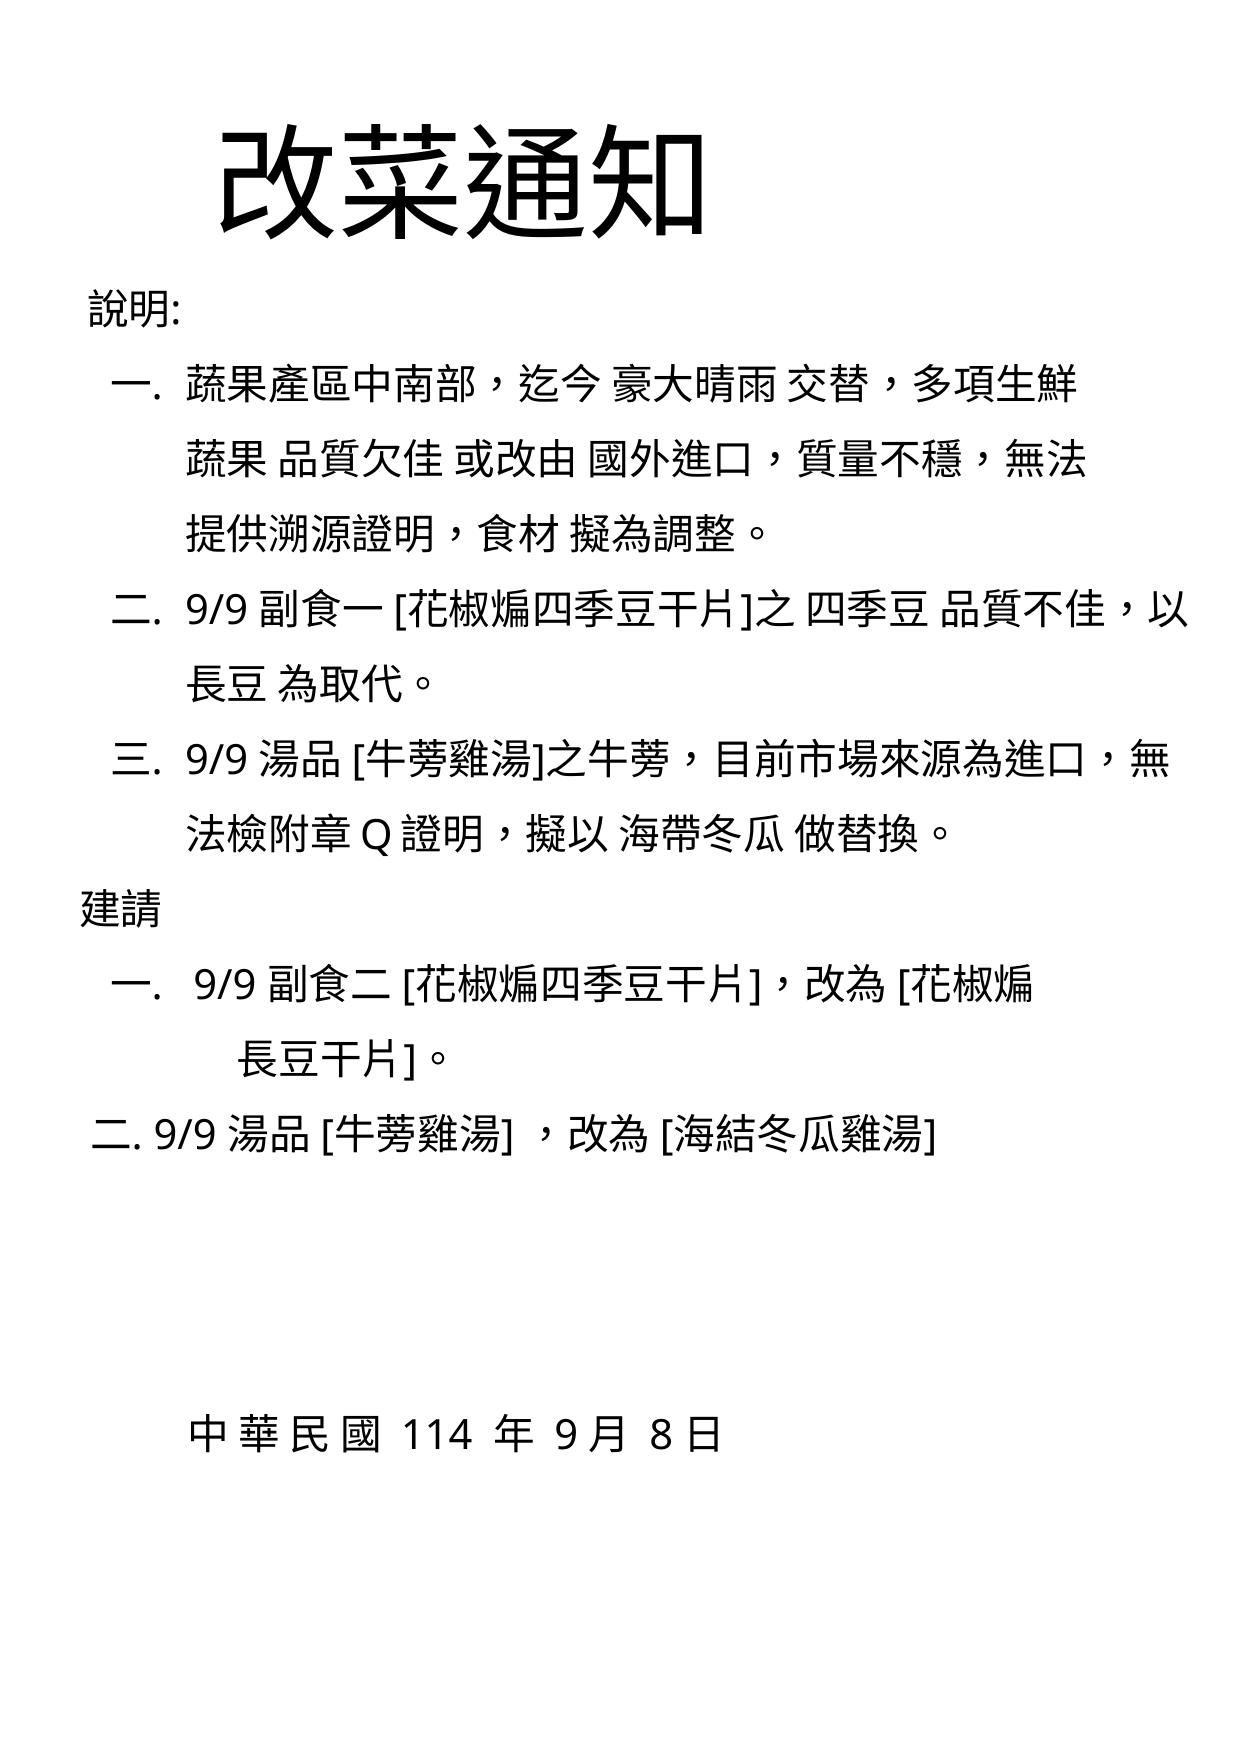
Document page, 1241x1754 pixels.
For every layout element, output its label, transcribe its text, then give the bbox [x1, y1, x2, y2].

text 改菜通知 [89, 81, 1196, 269]
list 9/9 湯品 [牛蒡雞湯]之牛蒡，目前市場來源為進口，無法檢附章Q證明，擬以 海帶冬瓜 做替換。 [110, 719, 1196, 869]
list 蔬果產區中南部，迄今 豪大晴雨 交替，多項生鮮 [110, 344, 1196, 419]
list 9/9 副食二 [花椒煸四季豆干片]，改為 [花椒煸 [110, 944, 1196, 1019]
list 長豆干片]。 [193, 1019, 1196, 1094]
text 建請 [0, 869, 1196, 944]
text 說明: [0, 269, 1196, 344]
text 二. 9/9 湯品 [牛蒡雞湯] ，改為 [海結冬瓜雞湯] [0, 1094, 1196, 1169]
text 中 華 民 國 114 年 9 月 8 日 [0, 1394, 1196, 1469]
list 蔬果 品質欠佳 或改由 國外進口，質量不穩，無法 [185, 419, 1196, 494]
list 提供溯源證明，食材 擬為調整。 [185, 494, 1196, 569]
list 9/9 副食一 [花椒煸四季豆干片]之 四季豆 品質不佳，以 長豆 為取代。 [110, 569, 1196, 719]
